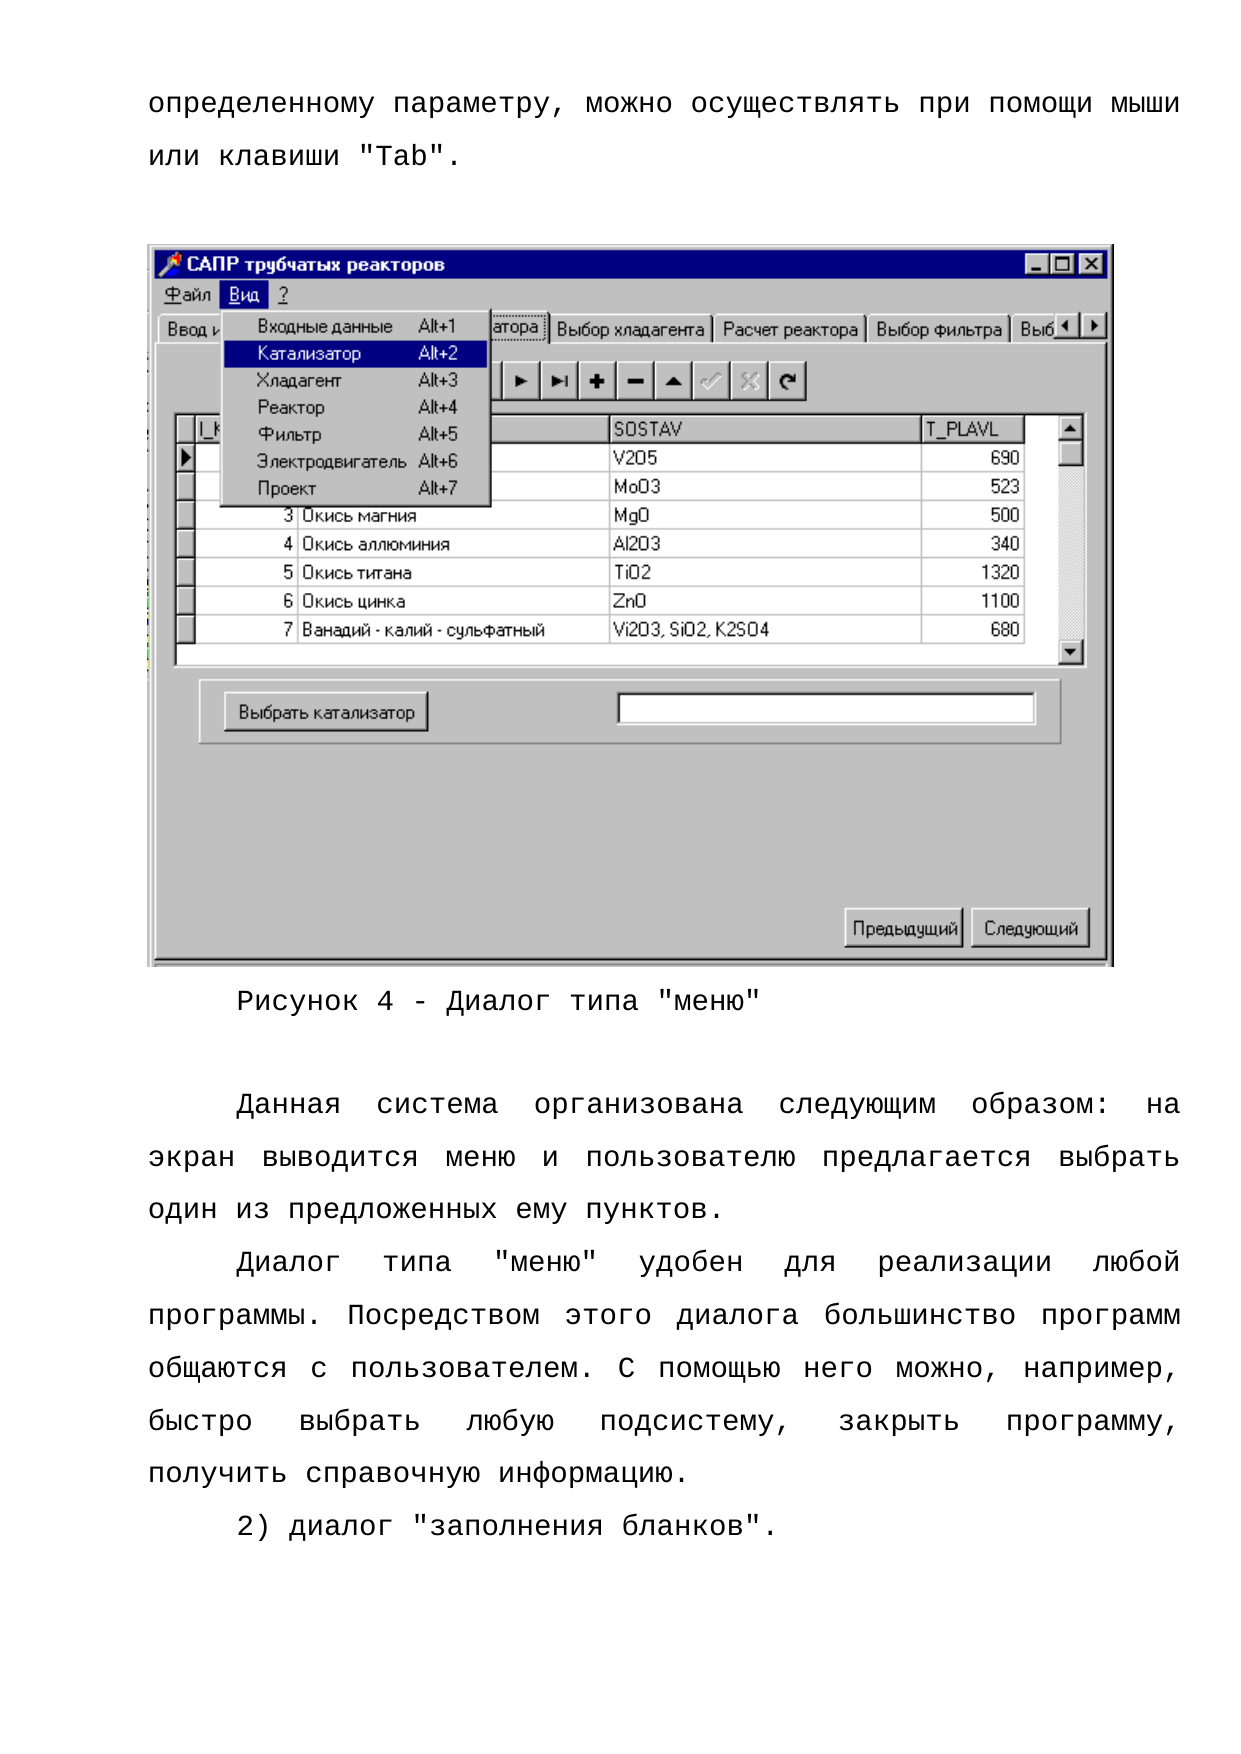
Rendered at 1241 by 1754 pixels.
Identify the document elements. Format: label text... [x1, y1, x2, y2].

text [148, 89, 1181, 174]
text Данная система организована следующим образом: на экран выводится меню и пользователю предлагается выбрать один из предложенных ему пунктов. [148, 1089, 1181, 1227]
picture [147, 244, 1114, 967]
text 2) диалог "заполнения бланков". [148, 1511, 1181, 1544]
text Диалог типа "меню" удобен для реализации любой программы. Посредством этого диалога большинство программ общаются с пользователем. С помощью него можно, например, быстро выбрать любую подсистему, закрыть программу, получить справочную информацию. [148, 1247, 1181, 1492]
text Рисунок 4 - Диалог типа "меню" [148, 986, 1181, 1019]
